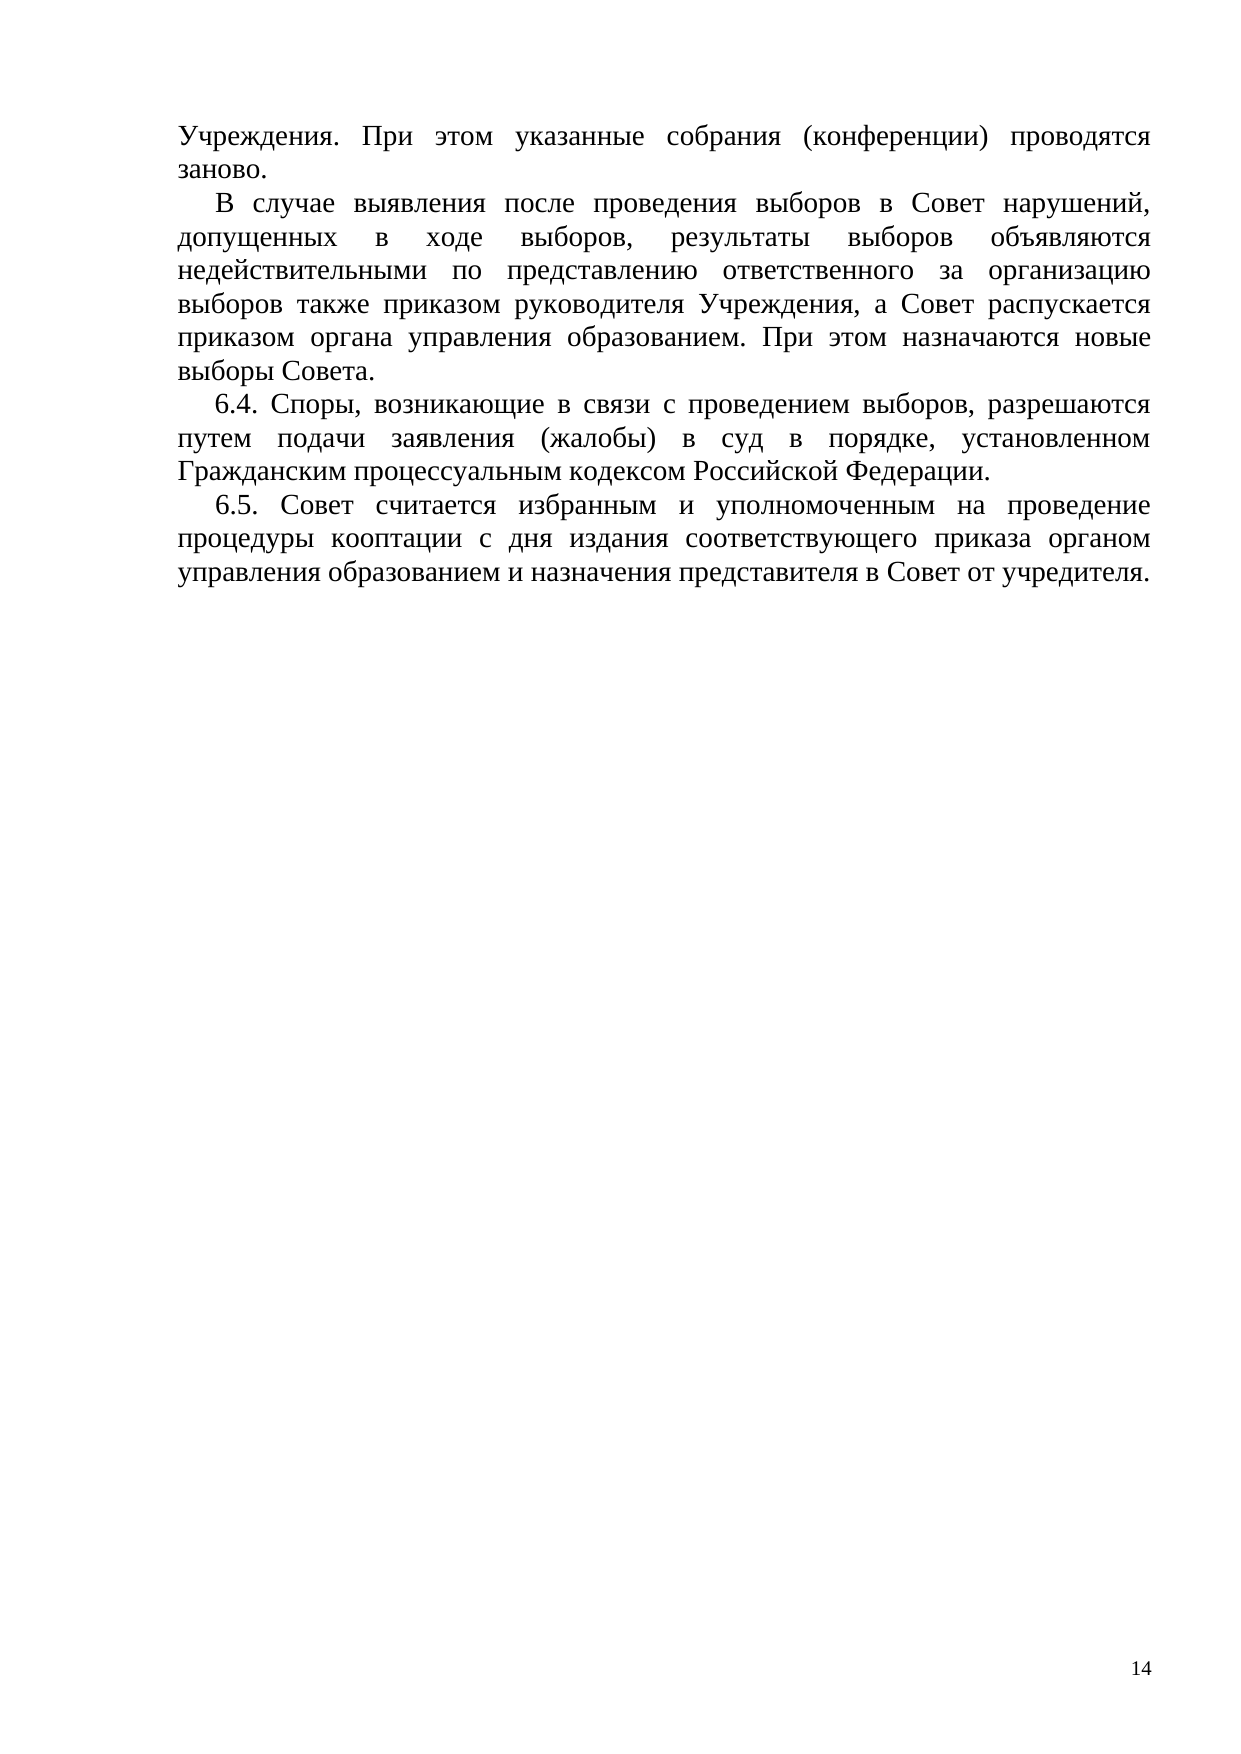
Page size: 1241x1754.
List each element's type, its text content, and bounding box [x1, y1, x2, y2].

text 6.4. Споры, возникающие в связи с проведением выборов, разрешаются путем подачи заявления (жалобы) в суд в порядке, установленном Гражданским процессуальным кодексом Российской Федерации. [177, 386, 1152, 487]
text 6.5. Совет считается избранным и уполномоченным на проведение процедуры кооптации с дня издания соответствующего приказа органом управления образованием и назначения представителя в Совет от учредителя. [177, 487, 1152, 588]
text В случае выявления после проведения выборов в Совет нарушений, допущенных в ходе выборов, результаты выборов объявляются недействительными по представлению ответственного за организацию выборов также приказом руководителя Учреждения, а Совет распускается приказом органа управления образованием. При этом назначаются новые выборы Совета. [177, 185, 1152, 386]
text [177, 118, 1152, 185]
